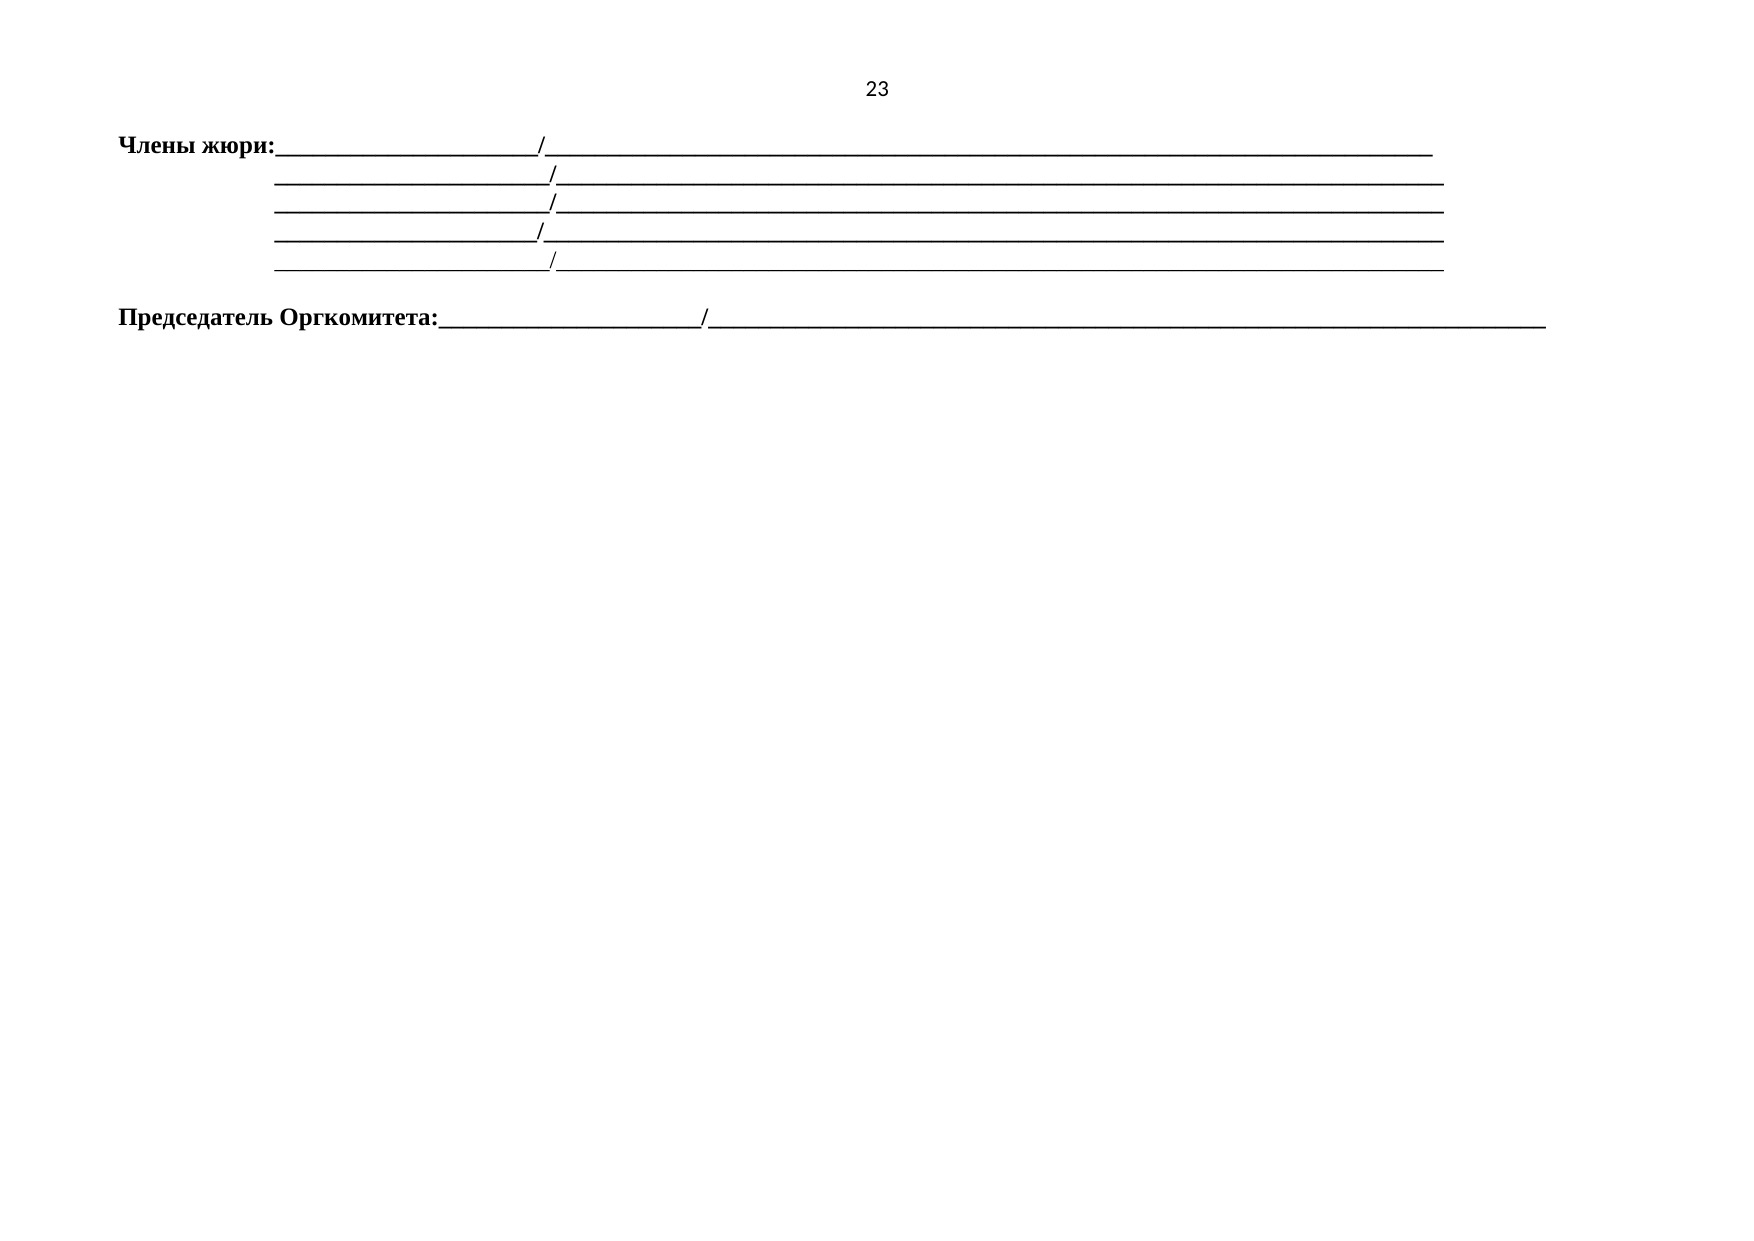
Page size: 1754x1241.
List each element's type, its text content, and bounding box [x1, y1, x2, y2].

text ______________________/_______________________________________________________________________ [118, 245, 1636, 274]
text Председатель Оргкомитета:_____________________/___________________________________________________________________ [118, 302, 1636, 331]
text Члены жюри:_____________________/_______________________________________________________________________ [118, 130, 1636, 159]
text ______________________/_______________________________________________________________________ [118, 187, 1636, 216]
text ______________________/_______________________________________________________________________ [118, 159, 1636, 187]
text _____________________/________________________________________________________________________ [118, 216, 1636, 245]
